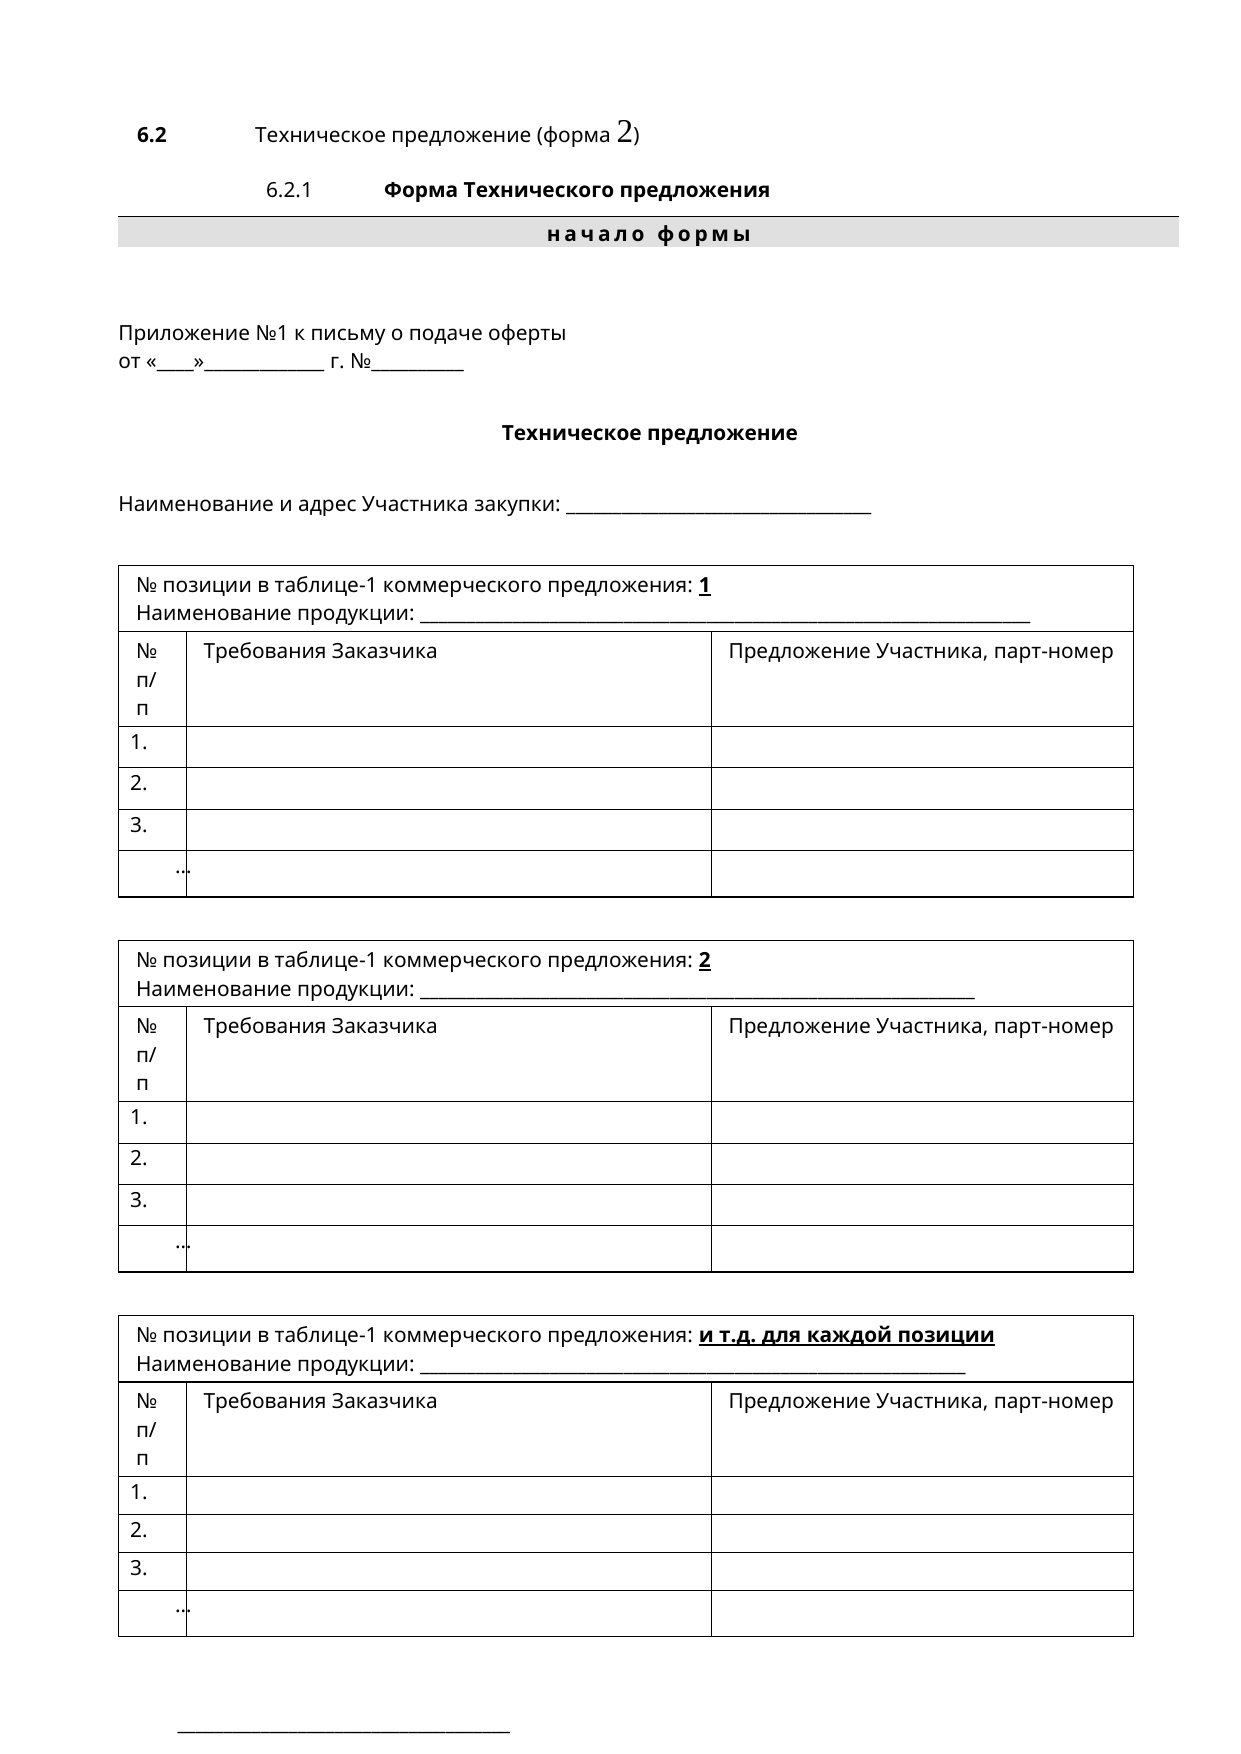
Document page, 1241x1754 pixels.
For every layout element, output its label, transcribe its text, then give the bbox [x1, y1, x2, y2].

table_cell [119, 727, 186, 767]
table_cell [119, 768, 186, 809]
table_cell Предложение Участника, парт-номер [712, 1007, 1133, 1101]
table_cell [187, 810, 711, 850]
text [118, 1708, 1181, 1736]
table_header № позиции в таблице-1 коммерческого предложения: и т.д. для каждой позиции Наименование продукции: ___________________________________________________________ [119, 1316, 1133, 1381]
table_cell [187, 1185, 711, 1225]
table_cell № п/п [119, 632, 186, 726]
table_header № позиции в таблице-1 коммерческого предложения: 1 Наименование продукции: __________________________________________________________________ [119, 566, 1133, 631]
table_cell [119, 1144, 186, 1184]
table_cell [712, 810, 1133, 850]
table_cell [712, 1102, 1133, 1142]
table_header № позиции в таблице-1 коммерческого предложения: 2 Наименование продукции: ____________________________________________________________ [119, 941, 1133, 1006]
table_cell [712, 727, 1133, 767]
table_cell № п/п [119, 1007, 186, 1101]
table_cell Требования Заказчика [187, 1007, 711, 1101]
table_cell [187, 1515, 711, 1552]
table_cell [187, 1102, 711, 1142]
table_cell [712, 1591, 1133, 1636]
subtitle Техническое предложение (форма 2) [137, 111, 1181, 150]
table_cell Требования Заказчика [187, 1383, 711, 1476]
table_cell [187, 1226, 711, 1271]
table_cell [187, 1553, 711, 1589]
table_cell [712, 1144, 1133, 1184]
text Наименование и адрес Участника закупки: _________________________________ [118, 489, 1181, 517]
table_cell Предложение Участника, парт-номер [712, 1383, 1133, 1476]
table_cell [187, 1591, 711, 1636]
table_cell [119, 1185, 186, 1225]
text начало формы [118, 217, 1179, 247]
table_cell [712, 1226, 1133, 1271]
table_cell [187, 768, 711, 809]
table_cell [119, 1553, 186, 1589]
table_cell … [119, 1591, 186, 1636]
table_cell [712, 768, 1133, 809]
table_cell [712, 1477, 1133, 1514]
table_cell … [119, 851, 186, 896]
table_cell … [119, 1226, 186, 1271]
table_cell Требования Заказчика [187, 632, 711, 726]
list Форма Технического предложения [266, 175, 1181, 203]
table_cell [712, 851, 1133, 896]
text Техническое предложение [118, 418, 1181, 446]
table_cell [119, 1477, 186, 1514]
table_cell Предложение Участника, парт-номер [712, 632, 1133, 726]
table_cell [119, 1102, 186, 1142]
table_cell [187, 1477, 711, 1514]
table_cell [187, 727, 711, 767]
table_cell [119, 810, 186, 850]
table_cell [712, 1185, 1133, 1225]
table_cell [187, 851, 711, 896]
text Приложение №1 к письму о подаче оферты от «____»_____________ г. №__________ [118, 318, 1181, 375]
table_cell № п/п [119, 1383, 186, 1476]
table_cell [712, 1553, 1133, 1589]
table_cell [187, 1144, 711, 1184]
table_cell [119, 1515, 186, 1552]
table_cell [712, 1515, 1133, 1552]
